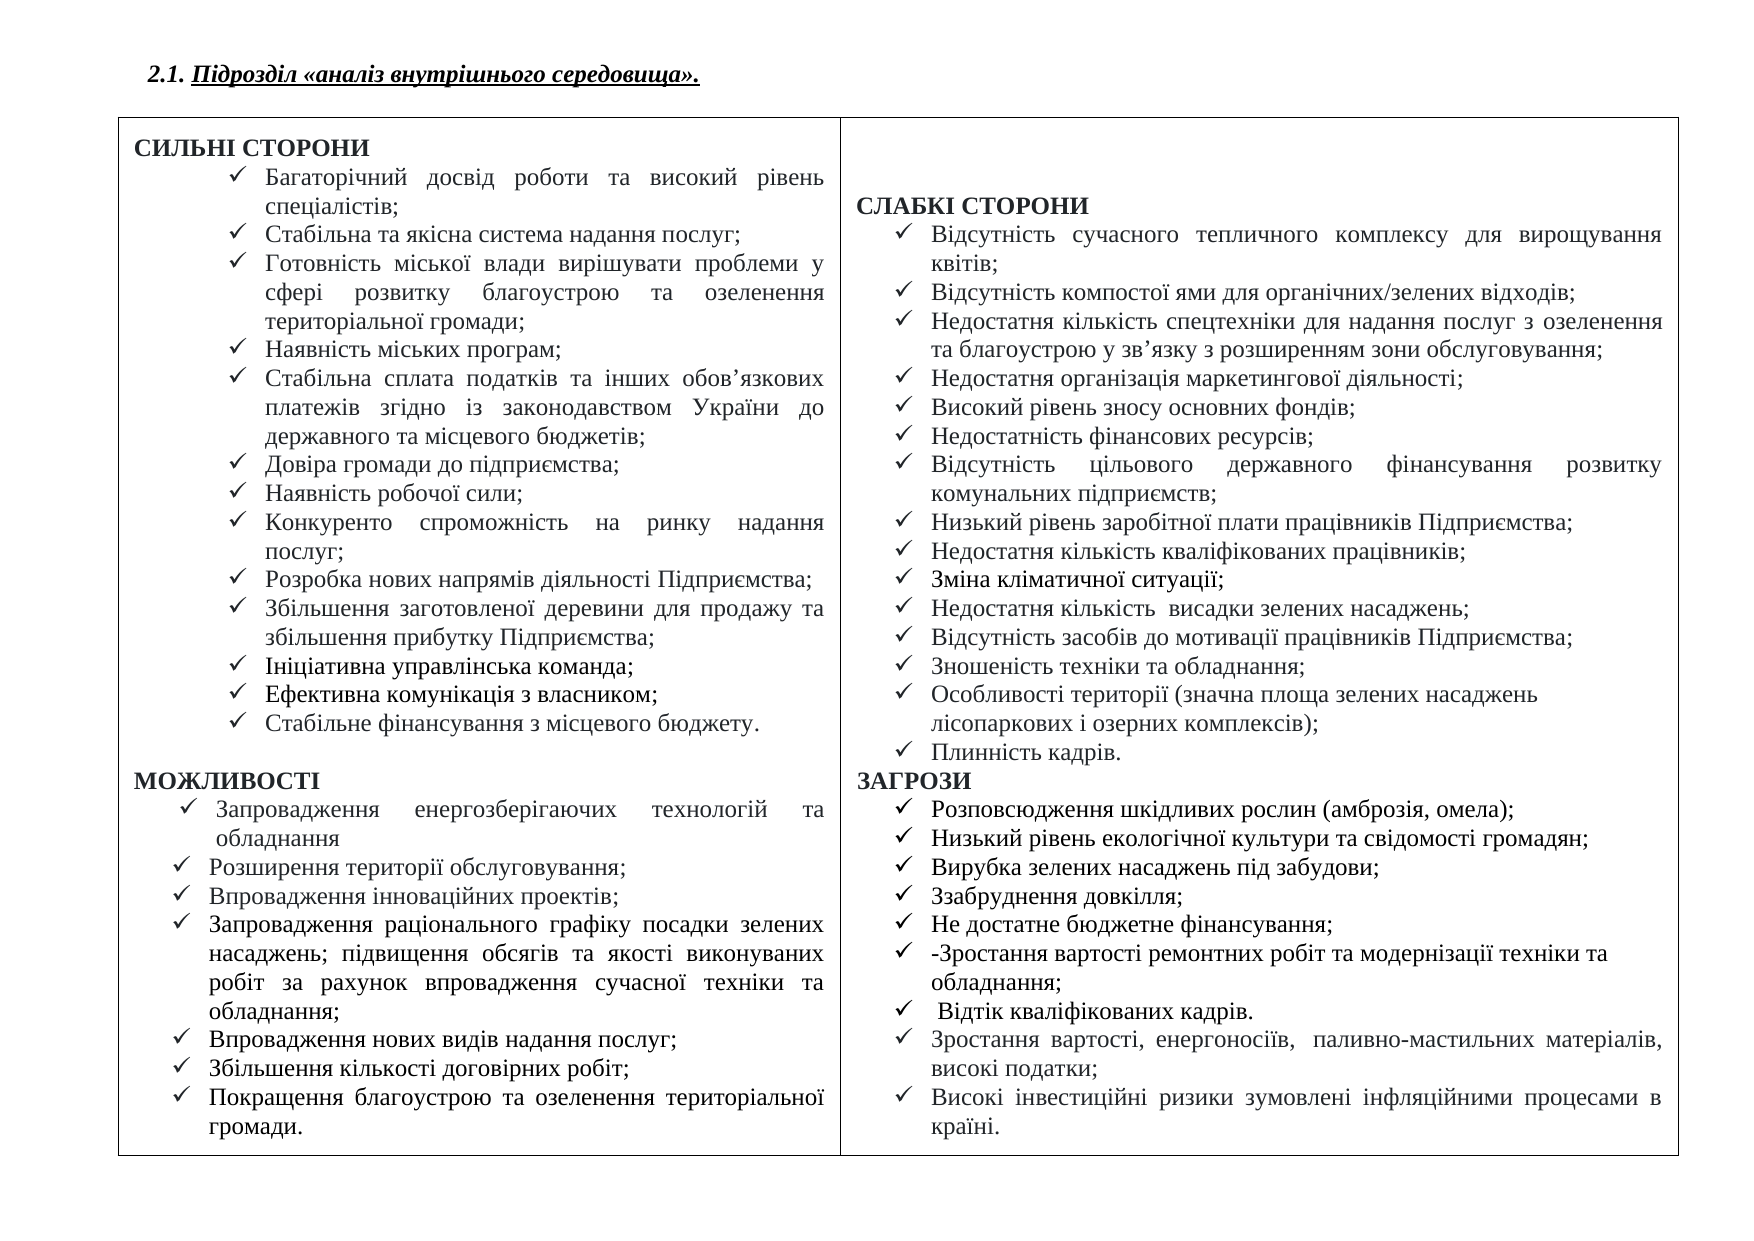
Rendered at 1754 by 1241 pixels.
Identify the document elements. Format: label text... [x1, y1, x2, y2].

table_header СИЛЬНІ СТОРОНИ Багаторічний досвід роботи та високий рівень спеціалістів; Стабільна та якісна система надання послуг; Готовність міської влади вирішувати проблеми у сфері розвитку благоустрою та озеленення територіальної громади; Наявність міських програм; Стабільна сплата податків та інших обов’язкових платежів згідно із законодавством України до державного та місцевого бюджетів; Довіра громади до підприємства; Наявність робочої сили; Конкуренто спроможність на ринку надання послуг; Розробка нових напрямів діяльності Підприємства; Збільшення заготовленої деревини для продажу та збільшення прибутку Підприємства; Ініціативна управлінська команда; Ефективна комунікація з власником; Стабільне фінансування з місцевого бюджету. МОЖЛИВОСТІ Запровадження енергозберігаючих технологій та обладнання Розширення території обслуговування; Впровадження інноваційних проектів; Запровадження раціонального графіку посадки зелених насаджень; підвищення обсягів та якості виконуваних робіт за рахунок впровадження сучасної техніки та обладнання; Впровадження нових видів надання послуг; Збільшення кількості договірних робіт; Покращення благоустрою та озеленення територіальної громади. [119, 118, 840, 1155]
table_header СЛАБКІ СТОРОНИ Відсутність сучасного тепличного комплексу для вирощування квітів; Відсутність компостої ями для органічних/зелених відходів; Недостатня кількість спецтехніки для надання послуг з озеленення та благоустрою у зв’язку з розширенням зони обслуговування; Недостатня організація маркетингової діяльності; Високий рівень зносу основних фондів; Недостатність фінансових ресурсів; Відсутність цільового державного фінансування розвитку комунальних підприємств; Низький рівень заробітної плати працівників Підприємства; Недостатня кількість кваліфікованих працівників; Зміна кліматичної ситуації; Недостатня кількість висадки зелених насаджень; Відсутність засобів до мотивації працівників Підприємства; Зношеність техніки та обладнання; Особливості території (значна площа зелених насаджень лісопаркових і озерних комплексів); Плинність кадрів. ЗАГРОЗИ Розповсюдження шкідливих рослин (амброзія, омела); Низький рівень екологічної культури та свідомості громадян; Вирубка зелених насаджень під забудови; Ззабруднення довкілля; Не достатне бюджетне фінансування; -Зростання вартості ремонтних робіт та модернізації техніки та обладнання; Відтік кваліфікованих кадрів. Зростання вартості, енергоносіїв, паливно-мастильних матеріалів, високі податки; Високі інвестиційні ризики зумовлені інфляційними процесами в країні. [841, 118, 1678, 1155]
list Підрозділ «аналіз внутрішнього середовища». [148, 59, 1695, 88]
